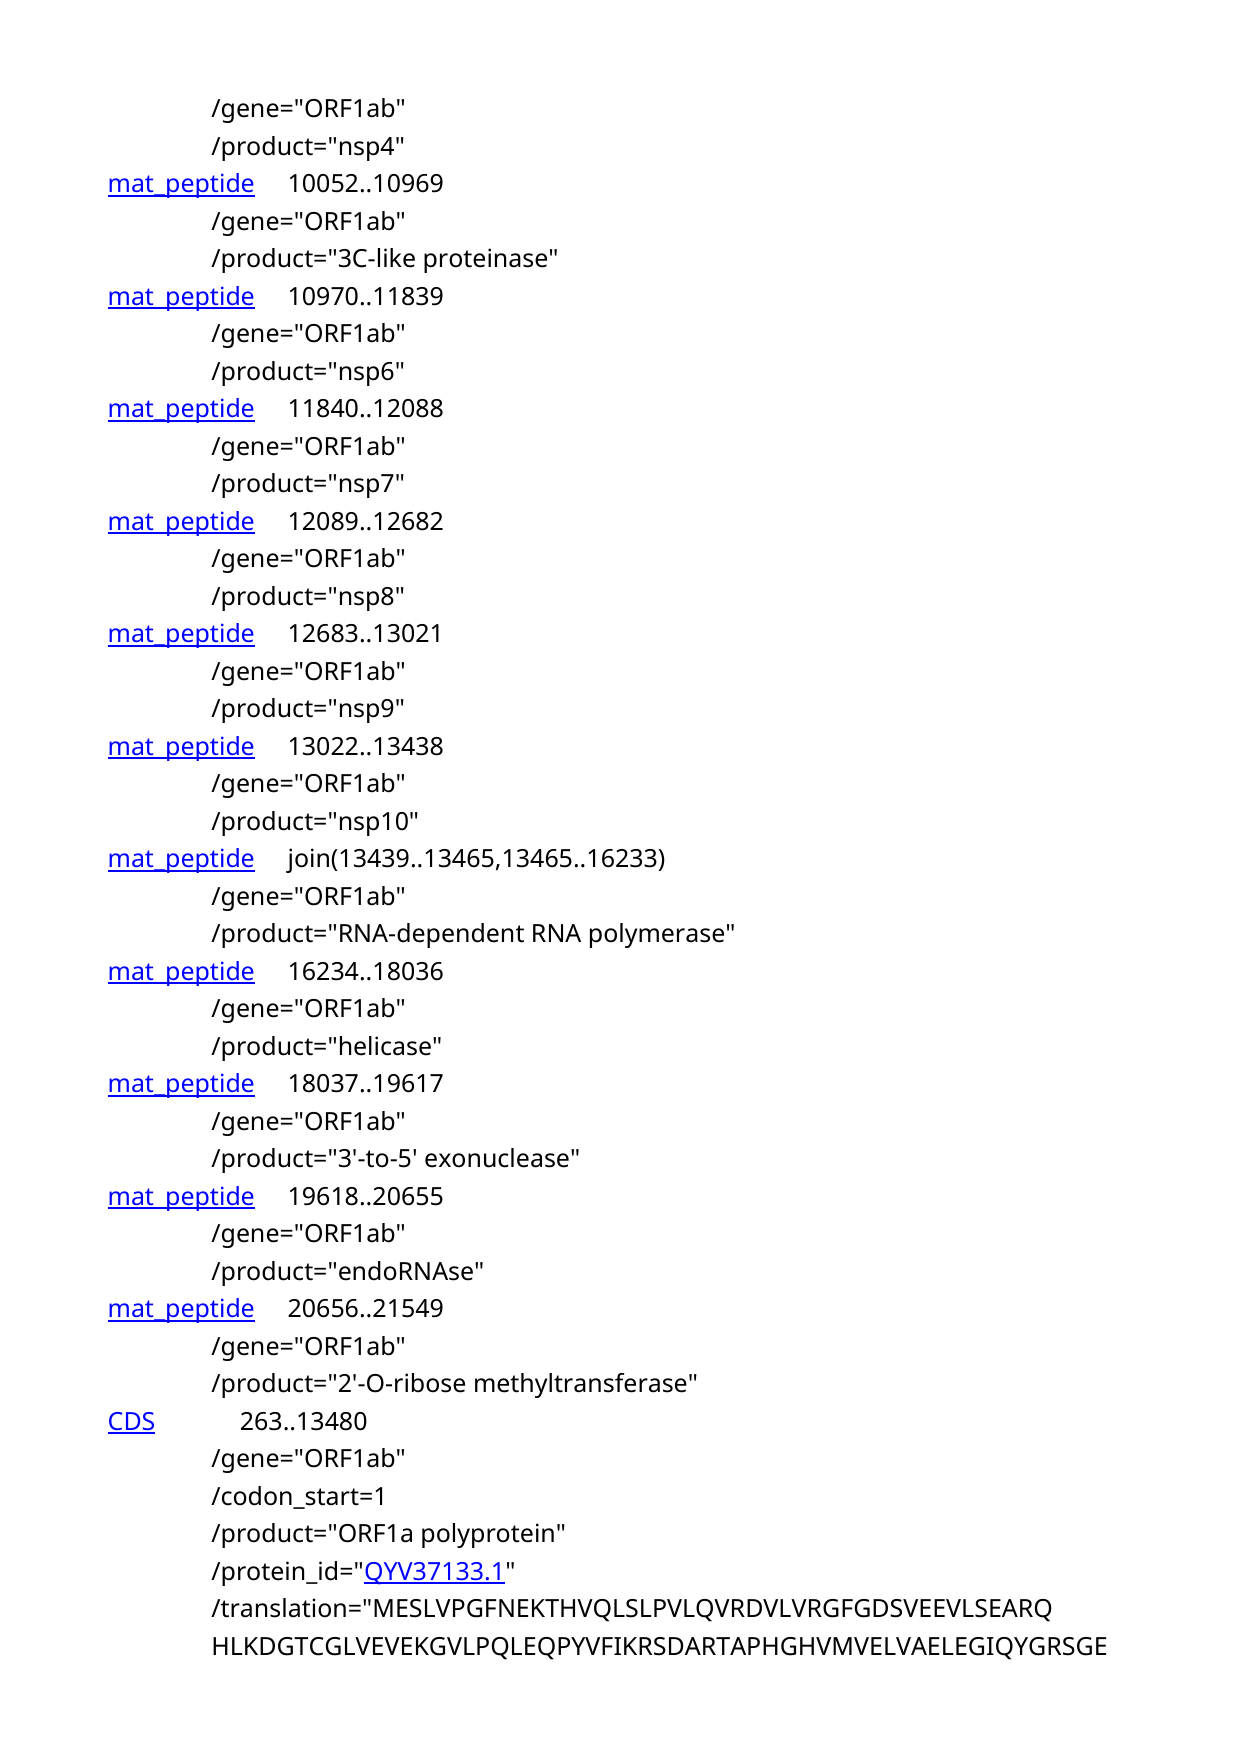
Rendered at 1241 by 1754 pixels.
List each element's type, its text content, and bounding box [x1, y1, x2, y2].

text /gene="ORF1ab" [75, 427, 1165, 464]
text /product="RNA-dependent RNA polymerase" [75, 914, 1165, 952]
text /gene="ORF1ab" [75, 652, 1165, 689]
text /product="3C-like proteinase" [75, 239, 1165, 277]
text /product="nsp6" [75, 352, 1165, 389]
text /codon_start=1 [75, 1477, 1165, 1514]
text mat_peptide 19618..20655 [75, 1177, 1165, 1214]
text mat_peptide 18037..19617 [75, 1064, 1165, 1102]
text /product="nsp10" [75, 802, 1165, 839]
text mat_peptide 12683..13021 [75, 614, 1165, 652]
text /gene="ORF1ab" [75, 764, 1165, 802]
text mat_peptide 10052..10969 [75, 164, 1165, 202]
text /gene="ORF1ab" [75, 89, 1165, 127]
text /gene="ORF1ab" [75, 1327, 1165, 1364]
text mat_peptide 11840..12088 [75, 389, 1165, 427]
text mat_peptide 10970..11839 [75, 277, 1165, 314]
text /gene="ORF1ab" [75, 1214, 1165, 1252]
text /translation="MESLVPGFNEKTHVQLSLPVLQVRDVLVRGFGDSVEEVLSEARQ [75, 1589, 1165, 1627]
text /protein_id="QYV37133.1" [75, 1552, 1165, 1589]
text /product="nsp8" [75, 577, 1165, 614]
text /product="3'-to-5' exonuclease" [75, 1139, 1165, 1177]
text mat_peptide 16234..18036 [75, 952, 1165, 989]
text /product="nsp4" [75, 127, 1165, 164]
text CDS 263..13480 [75, 1402, 1165, 1439]
text /product="nsp9" [75, 689, 1165, 727]
text /product="2'-O-ribose methyltransferase" [75, 1364, 1165, 1402]
text /gene="ORF1ab" [75, 1439, 1165, 1477]
text /gene="ORF1ab" [75, 1102, 1165, 1139]
text /gene="ORF1ab" [75, 877, 1165, 914]
text /product="ORF1a polyprotein" [75, 1514, 1165, 1552]
text /gene="ORF1ab" [75, 539, 1165, 577]
text mat_peptide 13022..13438 [75, 727, 1165, 764]
text /product="endoRNAse" [75, 1252, 1165, 1289]
text mat_peptide join(13439..13465,13465..16233) [75, 839, 1165, 877]
text /product="nsp7" [75, 464, 1165, 502]
text /product="helicase" [75, 1027, 1165, 1064]
text HLKDGTCGLVEVEKGVLPQLEQPYVFIKRSDARTAPHGHVMVELVAELEGIQYGRSGE [75, 1627, 1165, 1664]
text /gene="ORF1ab" [75, 314, 1165, 352]
text mat_peptide 12089..12682 [75, 502, 1165, 539]
text /gene="ORF1ab" [75, 989, 1165, 1027]
text /gene="ORF1ab" [75, 202, 1165, 239]
text mat_peptide 20656..21549 [75, 1289, 1165, 1327]
